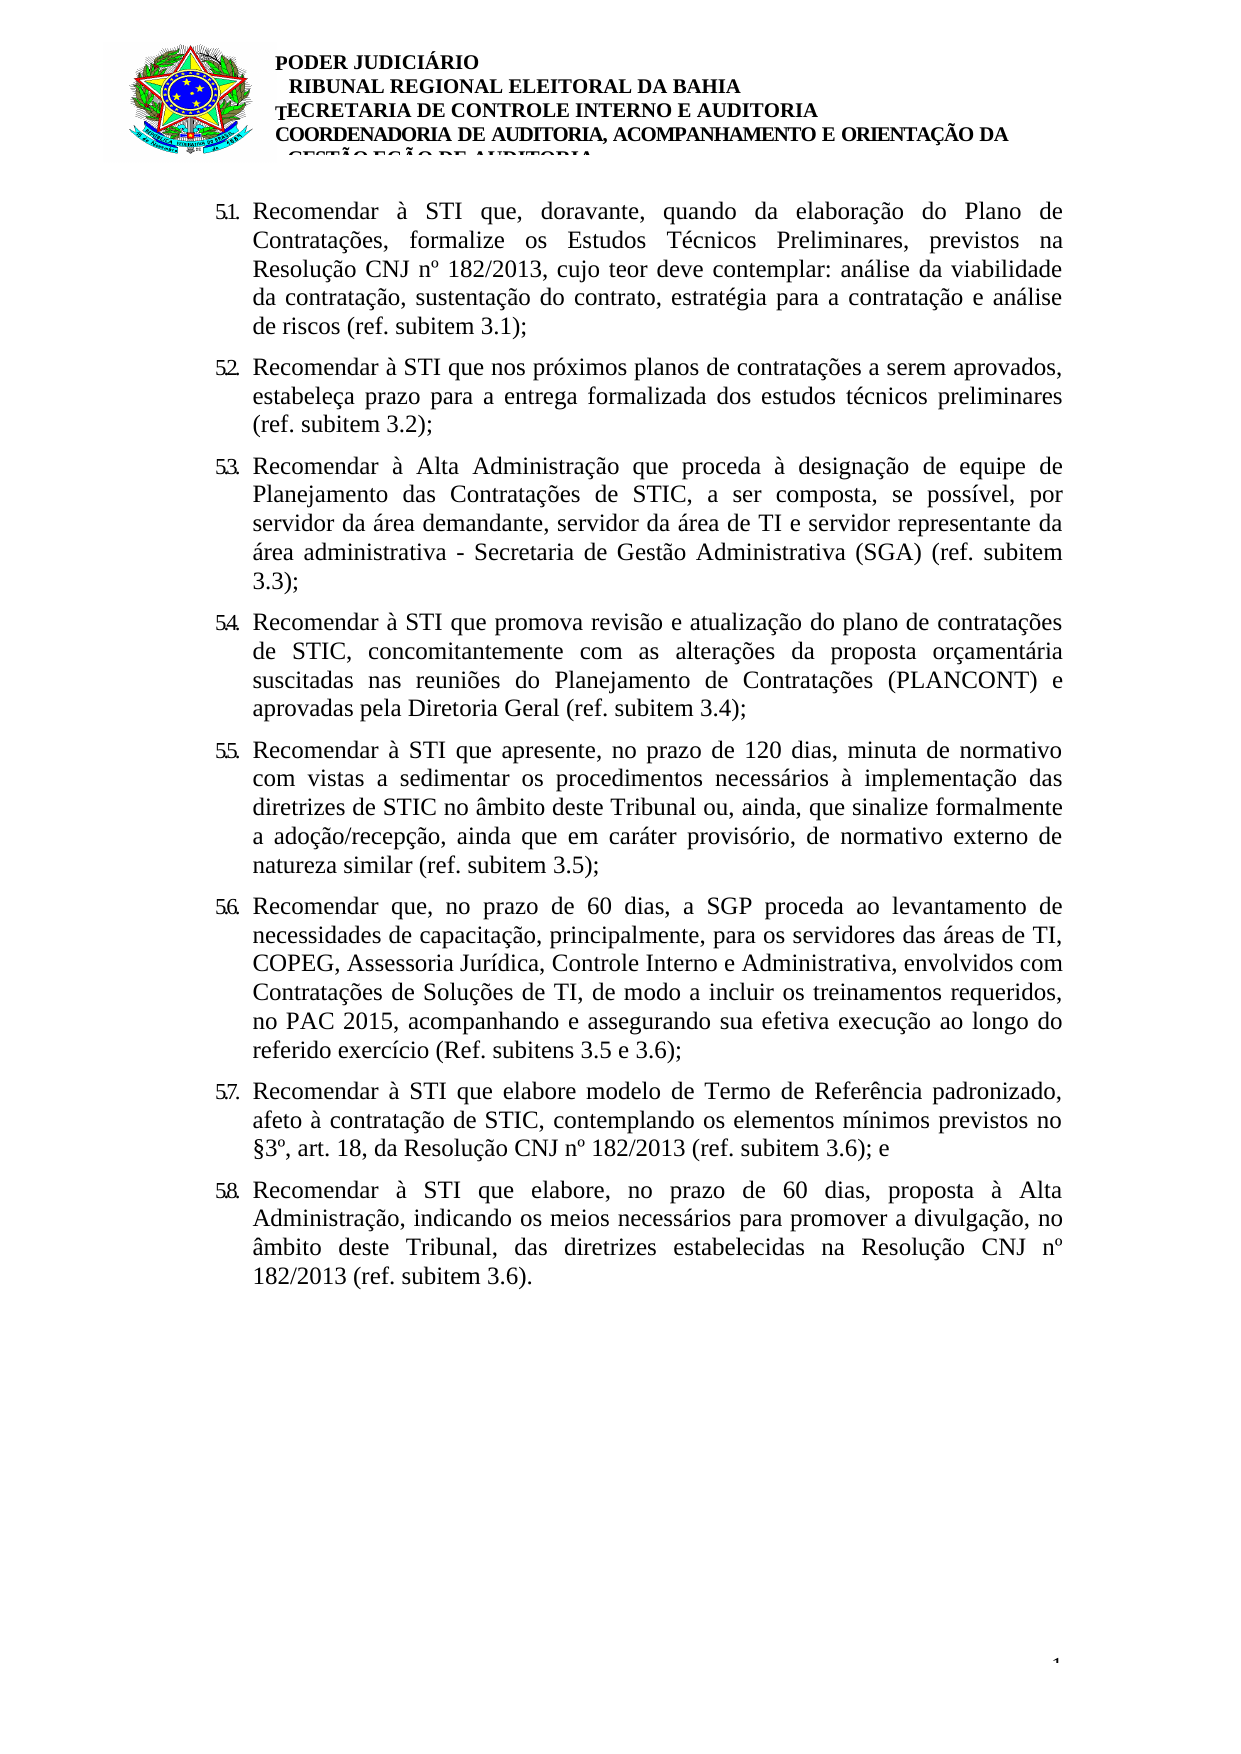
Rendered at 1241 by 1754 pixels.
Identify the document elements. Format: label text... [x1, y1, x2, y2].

list Recomendar à STI que, doravante, quando da elaboração do Plano de Contratações, formalize os Estudos Técnicos Preliminares, previstos na Resolução CNJ nº 182/2013, cujo teor deve contemplar: análise da viabilidade da contratação, sustentação do contrato, estratégia para a contratação e análise de riscos (ref. subitem 3.1); [215, 196, 1063, 340]
list Recomendar à STI que elabore, no prazo de 60 dias, proposta à Alta Administração, indicando os meios necessários para promover a divulgação, no âmbito deste Tribunal, das diretrizes estabelecidas na Resolução CNJ nº 182/2013 (ref. subitem 3.6). [215, 1175, 1063, 1290]
list Recomendar à Alta Administração que proceda à designação de equipe de Planejamento das Contratações de STIC, a ser composta, se possível, por servidor da área demandante, servidor da área de TI e servidor representante da área administrativa - Secretaria de Gestão Administrativa (SGA) (ref. subitem 3.3); [215, 451, 1063, 594]
list Recomendar à STI que elabore modelo de Termo de Referência padronizado, afeto à contratação de STIC, contemplando os elementos mínimos previstos no [215, 1076, 1063, 1133]
list Recomendar à STI que apresente, no prazo de 120 dias, minuta de normativo com vistas a sedimentar os procedimentos necessários à implementação das diretrizes de STIC no âmbito deste Tribunal ou, ainda, que sinalize formalmente a adoção/recepção, ainda que em caráter provisório, de normativo externo de natureza similar (ref. subitem 3.5); [215, 735, 1063, 878]
list Recomendar que, no prazo de 60 dias, a SGP proceda ao levantamento de necessidades de capacitação, principalmente, para os servidores das áreas de TI, COPEG, Assessoria Jurídica, Controle Interno e Administrativa, envolvidos com Contratações de Soluções de TI, de modo a incluir os treinamentos requeridos, no PAC 2015, acompanhando e assegurando sua efetiva execução ao longo do referido exercício (Ref. subitens 3.5 e 3.6); [215, 891, 1063, 1063]
list Recomendar à STI que nos próximos planos de contratações a serem aprovados, estabeleça prazo para a entrega formalizada dos estudos técnicos preliminares (ref. subitem 3.2); [215, 352, 1063, 438]
text §3º, art. 18, da Resolução CNJ nº 182/2013 (ref. subitem 3.6); e [252, 1133, 1076, 1162]
picture [103, 42, 277, 163]
list Recomendar à STI que promova revisão e atualização do plano de contratações de STIC, concomitantemente com as alterações da proposta orçamentária suscitadas nas reuniões do Planejamento de Contratações (PLANCONT) e aprovadas pela Diretoria Geral (ref. subitem 3.4); [215, 607, 1063, 722]
